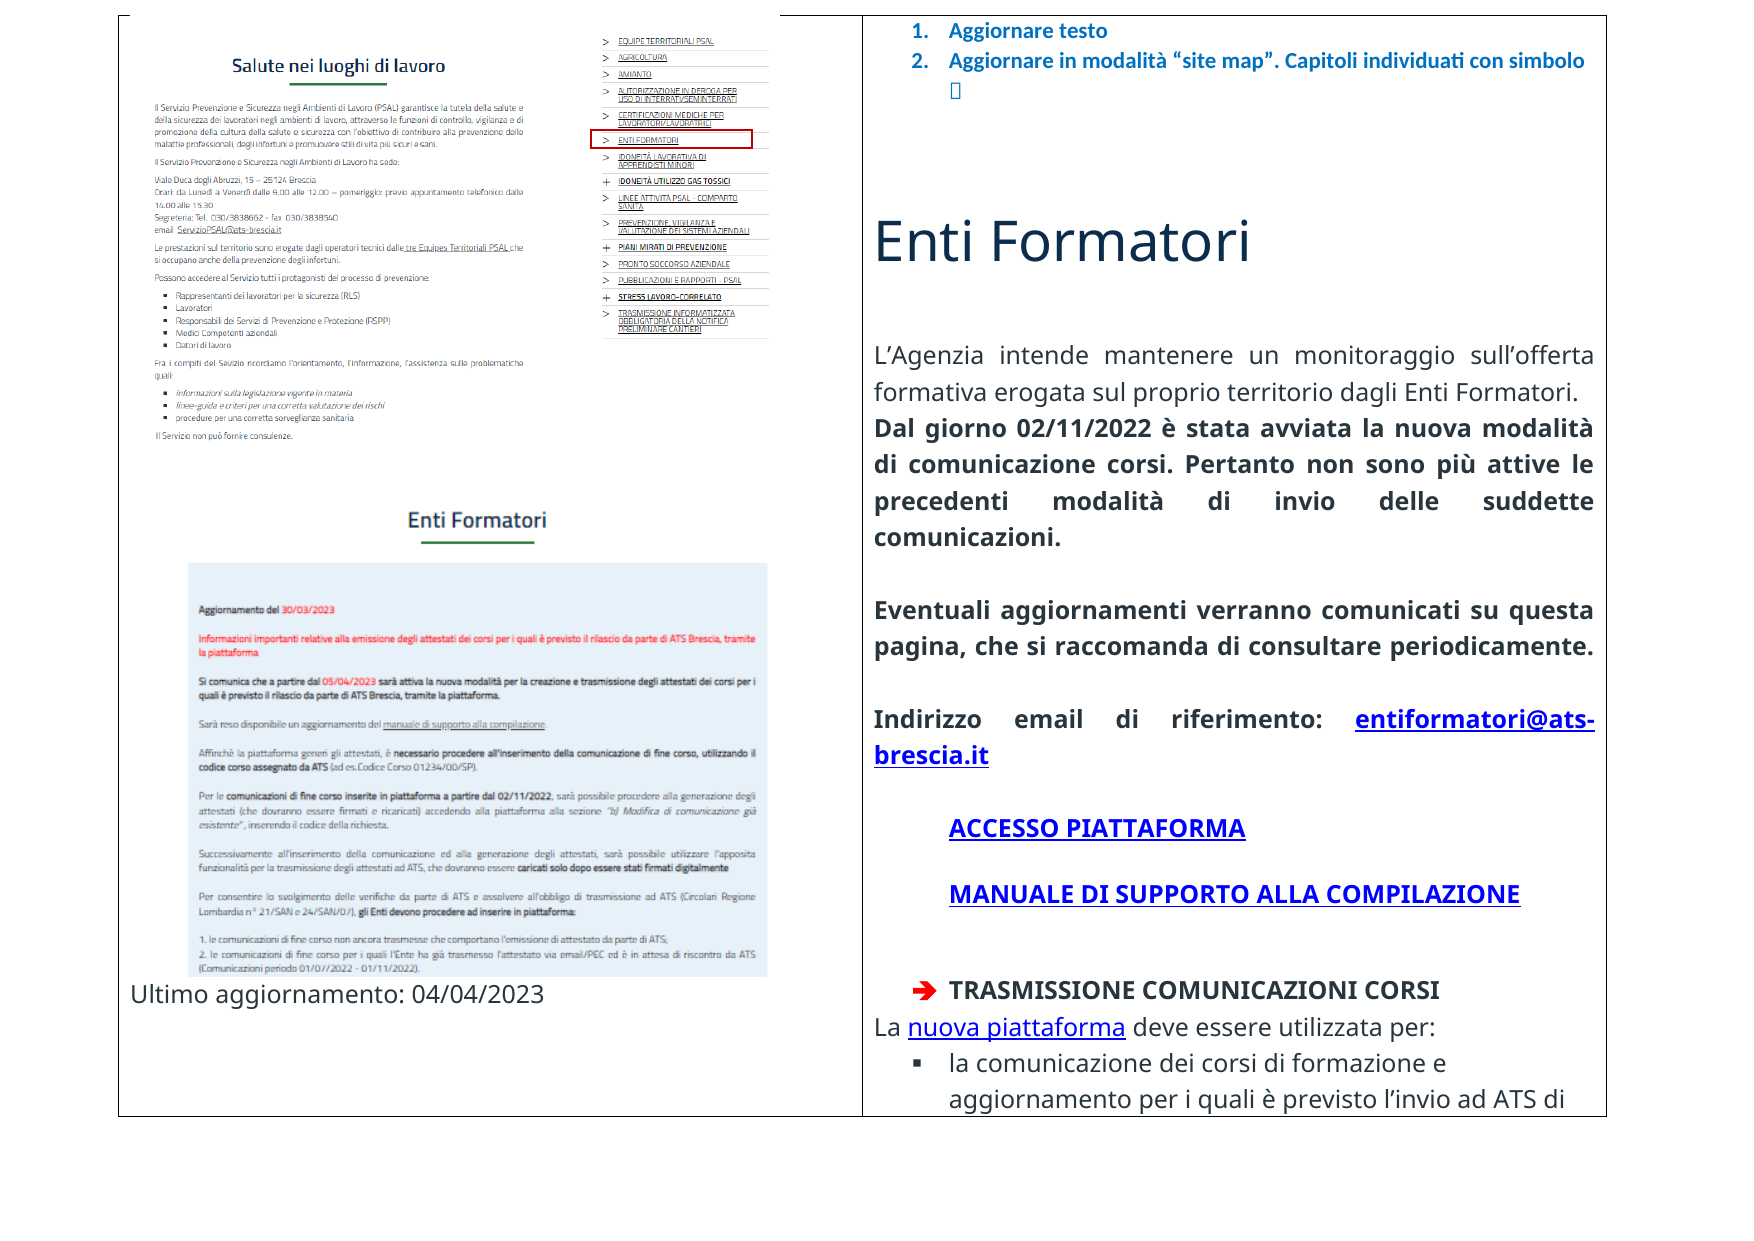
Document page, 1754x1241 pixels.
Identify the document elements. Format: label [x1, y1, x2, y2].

table_header [863, 16, 1606, 1116]
picture [129, 15, 852, 977]
table_header [119, 16, 862, 1116]
